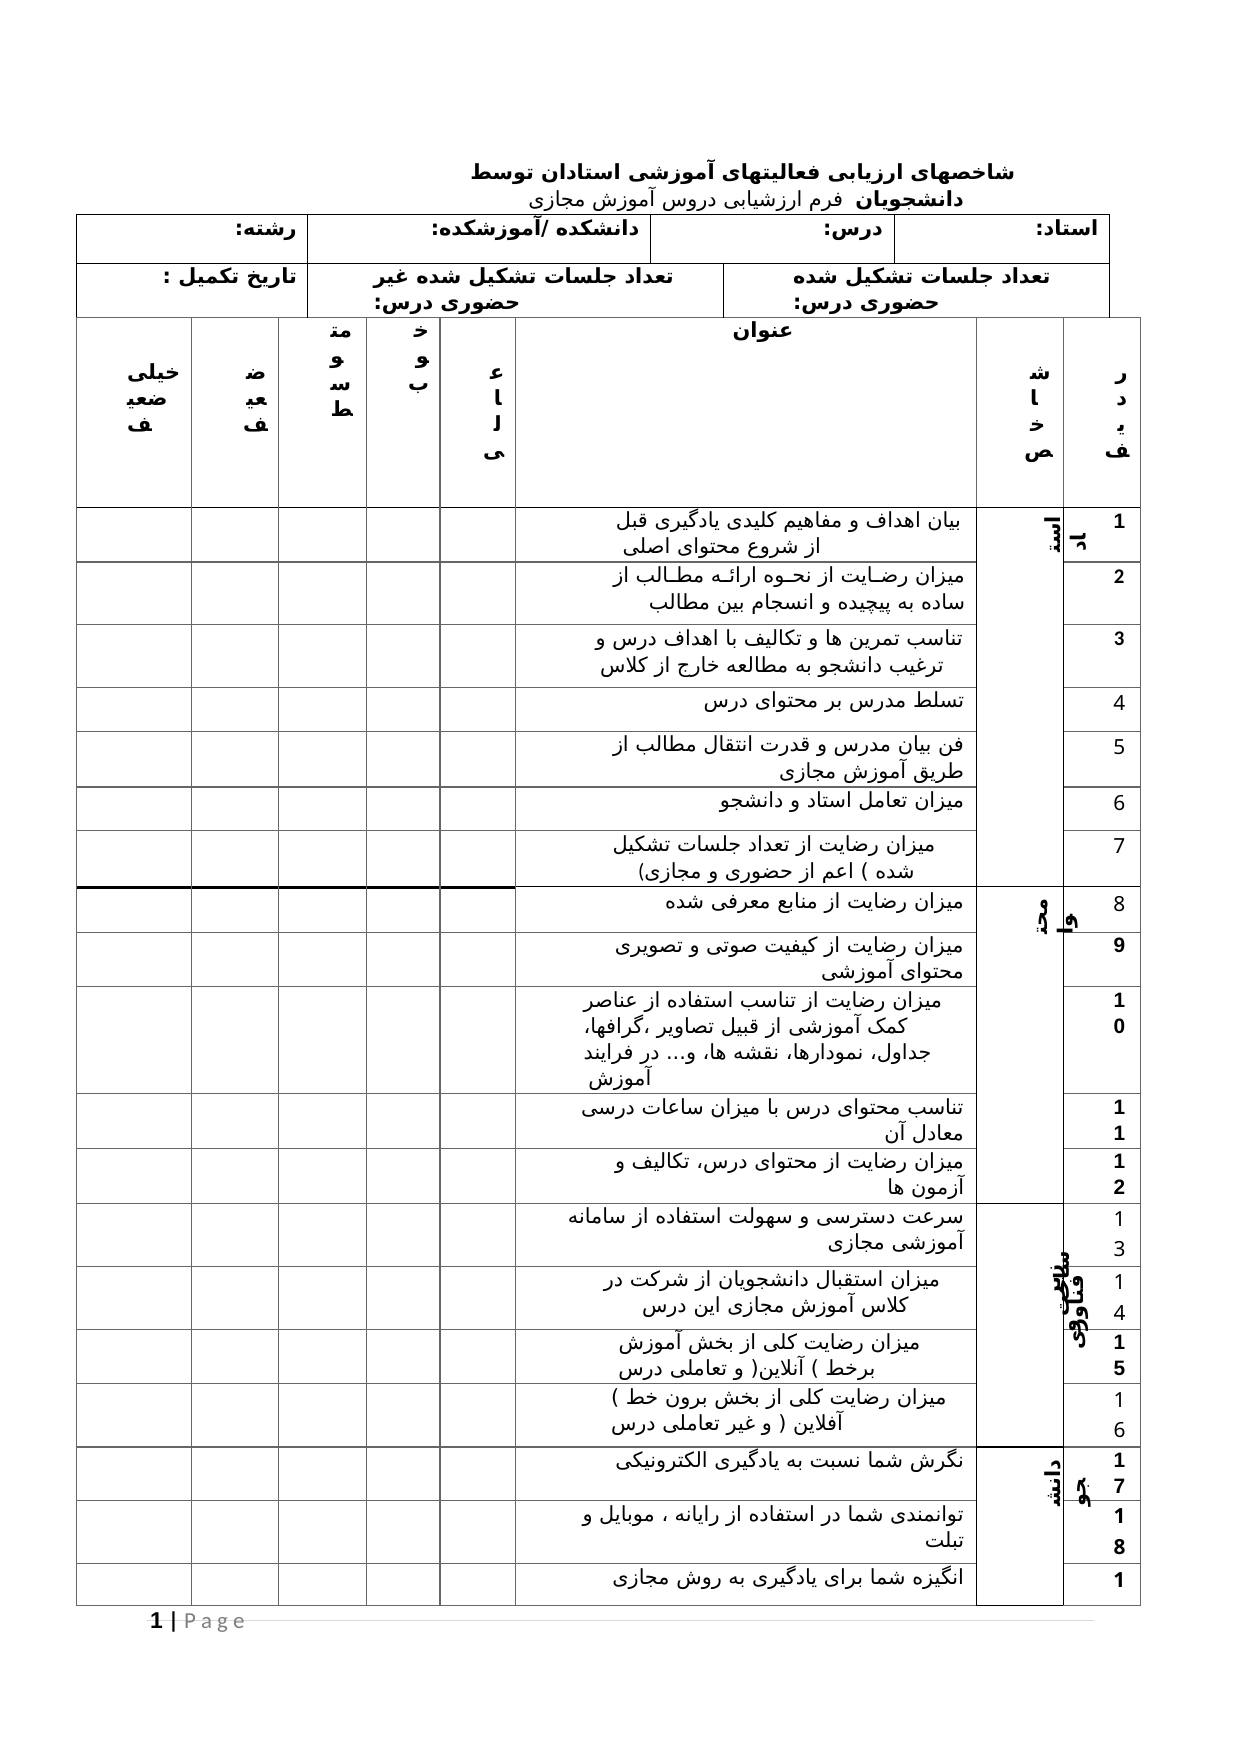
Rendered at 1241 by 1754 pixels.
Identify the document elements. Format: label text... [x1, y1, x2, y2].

table_cell متوسط [279, 318, 366, 507]
table_cell 8 [1064, 887, 1140, 932]
table_cell [279, 987, 366, 1093]
table_cell میزان استقبال دانشجویان از شرکت در کلاس آموزش مجازی این درس [516, 1267, 976, 1329]
table_cell [279, 732, 366, 786]
table_cell [192, 889, 278, 932]
table_cell میزان رضایت از منابع معرفی شده [516, 887, 976, 932]
table_cell سرعت دسترسی و سهولت استفاده از سامانه آموزشی مجازی [516, 1204, 976, 1266]
table_cell [77, 1094, 191, 1148]
table_cell [367, 1204, 439, 1266]
table_cell [367, 1149, 439, 1202]
table_cell [367, 933, 439, 986]
table_header [651, 215, 723, 262]
table_cell [977, 1448, 1063, 1605]
table_cell [367, 1564, 439, 1605]
table_cell 17 [1064, 1448, 1140, 1500]
table_cell 19 [1064, 1564, 1140, 1605]
table_cell [367, 831, 439, 886]
table_cell [441, 508, 515, 561]
table_header درس: [723, 215, 894, 262]
table_cell [441, 625, 515, 687]
table_cell [977, 508, 1063, 886]
table_cell [441, 788, 515, 830]
table_cell 13 [1064, 1204, 1140, 1266]
table_cell [441, 563, 515, 624]
table_cell [367, 508, 439, 561]
table_cell [77, 688, 191, 731]
table_cell [77, 563, 191, 624]
table_cell [192, 831, 278, 886]
table_cell 1 [1064, 508, 1140, 561]
table_cell ردیف [1064, 318, 1140, 507]
table_cell [192, 732, 278, 786]
table_cell 11 [1064, 1094, 1140, 1148]
table_cell [279, 1267, 366, 1329]
table_cell بیان اهداف و مفاهیم کلیدی یادگیری قبل از شروع محتوای اصلی [516, 508, 976, 561]
table_cell خوب [367, 318, 439, 507]
table_cell 3 [1064, 625, 1140, 687]
table_cell [367, 688, 439, 731]
table_cell [441, 688, 515, 731]
table_cell [367, 788, 439, 830]
table_cell [192, 1149, 278, 1202]
table_cell 2 [1064, 563, 1140, 624]
table_cell [367, 625, 439, 687]
table_cell 12 [1064, 1149, 1140, 1202]
table_cell میزان رضایت از محتوای درس، تکالیف و آزمون ها [516, 1149, 976, 1202]
table_cell [441, 732, 515, 786]
table_cell توانمندی شما در استفاده از رایانه ، موبایل و تبلت [516, 1501, 976, 1563]
table_cell [441, 987, 515, 1093]
table_cell [367, 889, 439, 932]
table_cell [192, 1501, 278, 1563]
table_cell [279, 1149, 366, 1202]
table_cell میزان رضایت کلی از بخش برون خط ) آفلاین ( و غیر تعاملی درس [516, 1384, 976, 1446]
table_cell [367, 1330, 439, 1383]
table_cell [441, 1564, 515, 1605]
table_cell [977, 887, 1063, 1202]
table_cell [441, 889, 515, 932]
table_cell [192, 625, 278, 687]
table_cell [516, 1564, 976, 1605]
table_cell عالی [441, 318, 515, 507]
table_cell [279, 1564, 366, 1605]
table_cell [192, 688, 278, 731]
table_cell [441, 831, 515, 886]
table_cell [441, 1149, 515, 1202]
table_cell [441, 1384, 515, 1446]
table_cell [192, 1094, 278, 1148]
table_cell [367, 1384, 439, 1446]
table_cell [77, 1501, 191, 1563]
table_cell [441, 1267, 515, 1329]
table_cell [279, 563, 366, 624]
table_cell [77, 1267, 191, 1329]
table_cell [279, 1448, 366, 1500]
table_cell [279, 1501, 366, 1563]
table_cell 15 [1064, 1330, 1140, 1383]
table_cell [279, 508, 366, 561]
table_cell تناسب تمرین ها و تکالیف با اهداف درس و ترغیب دانشجو به مطالعه خارج از کلاس [516, 625, 976, 687]
table_cell [77, 1330, 191, 1383]
table_cell [77, 732, 191, 786]
table_cell میزان رضایت از تناسب استفاده از عناصر کمک آموزشی از قبیل تصاویر ،گرافها، جداول، نمودارها، نقشه ها، و... در فرایند آموزش [516, 987, 976, 1093]
table_cell میزان رضایت از کیفیت صوتی و تصویری محتوای آموزشی [516, 933, 976, 986]
table_cell [77, 987, 191, 1093]
table_cell فن بیان مدرس و قدرت انتقال مطالب از طریق آموزش مجازی [516, 732, 976, 786]
table_cell [77, 508, 191, 561]
table_cell [192, 1448, 278, 1500]
table_cell 4 [1064, 688, 1140, 731]
table_cell [279, 1384, 366, 1446]
table_cell [192, 508, 278, 561]
table_cell [279, 889, 366, 932]
table_cell میزان تعامل استاد و دانشجو [516, 788, 976, 830]
table_cell ضعیف [192, 318, 278, 507]
table_cell [77, 889, 191, 932]
table_header رشته: [77, 215, 307, 262]
table_cell [279, 1094, 366, 1148]
table_cell [279, 688, 366, 731]
table_cell 5 [1064, 732, 1140, 786]
table_cell 16 [1064, 1384, 1140, 1446]
table_cell [77, 625, 191, 687]
table_cell [192, 1204, 278, 1266]
table_cell [192, 1267, 278, 1329]
table_cell 14 [1064, 1267, 1140, 1329]
table_cell [77, 831, 191, 886]
table_cell میزان رضایت از تعداد جلسات تشکیل شده ) اعم از حضوری و مجازی) [516, 831, 976, 886]
table_cell [367, 1267, 439, 1329]
table_cell [77, 1204, 191, 1266]
table_header استاد: [895, 215, 1109, 262]
table_cell [977, 1204, 1063, 1446]
table_cell شاخص [977, 318, 1063, 507]
table_cell [367, 1448, 439, 1500]
table_cell [192, 933, 278, 986]
table_cell [367, 987, 439, 1093]
table_cell تعداد جلسات تشکیل شده غیر حضوری درس: [308, 264, 723, 317]
table_header دانشکده /آموزشکده: [308, 215, 650, 262]
table_cell [192, 563, 278, 624]
table_cell تسلط مدرس بر محتوای درس [516, 688, 976, 731]
table_cell 9 [1064, 933, 1140, 986]
table_cell [77, 1564, 191, 1605]
table_cell 7 [1064, 831, 1140, 886]
table_cell [192, 1384, 278, 1446]
table_cell [279, 933, 366, 986]
table_cell خیلی ضعیف [77, 318, 191, 507]
table_cell [77, 1384, 191, 1446]
table_cell [441, 1094, 515, 1148]
table_cell [367, 563, 439, 624]
table_cell 6 [1064, 788, 1140, 830]
table_cell میزان رضایت از نحوه ارائه مطالب از ساده به پیچیده و انسجام بین مطالب [516, 563, 976, 624]
table_cell [441, 1330, 515, 1383]
table_cell [192, 987, 278, 1093]
table_cell [279, 831, 366, 886]
table_cell [77, 1448, 191, 1500]
table_cell [192, 1564, 278, 1605]
table_cell [367, 732, 439, 786]
table_cell تاریخ تکمیل : [77, 264, 307, 317]
table_cell 10 [1064, 987, 1140, 1093]
table_cell نگرش شما نسبت به یادگیری الکترونیکی [516, 1448, 976, 1500]
list شاخصهای ارزیابی فعالیتهای آموزشی استادان توسط دانشجویان فرم ارزشیابی دروس آموزش مجازی [456, 160, 1029, 212]
table_cell [192, 788, 278, 830]
table_cell [77, 788, 191, 830]
table_cell عنوان [516, 318, 976, 507]
table_cell میزان رضایت کلی از بخش آموزش برخط ) آنلاین( و تعاملی درس [516, 1330, 976, 1383]
table_cell [77, 1149, 191, 1202]
table_cell 18 [1064, 1501, 1140, 1563]
table_cell [279, 625, 366, 687]
table_cell تناسب محتوای درس با میزان ساعات درسی معادل آن [516, 1094, 976, 1148]
table_cell [279, 1330, 366, 1383]
table_cell [441, 1204, 515, 1266]
table_cell [441, 933, 515, 986]
table_cell [441, 1501, 515, 1563]
table_cell [192, 1330, 278, 1383]
table_cell [367, 1094, 439, 1148]
table_cell [77, 933, 191, 986]
table_cell [279, 1204, 366, 1266]
table_cell [441, 1448, 515, 1500]
table_cell [279, 788, 366, 830]
table_cell [367, 1501, 439, 1563]
table_cell تعداد جلسات تشکیل شده حضوری درس: [724, 264, 1109, 317]
